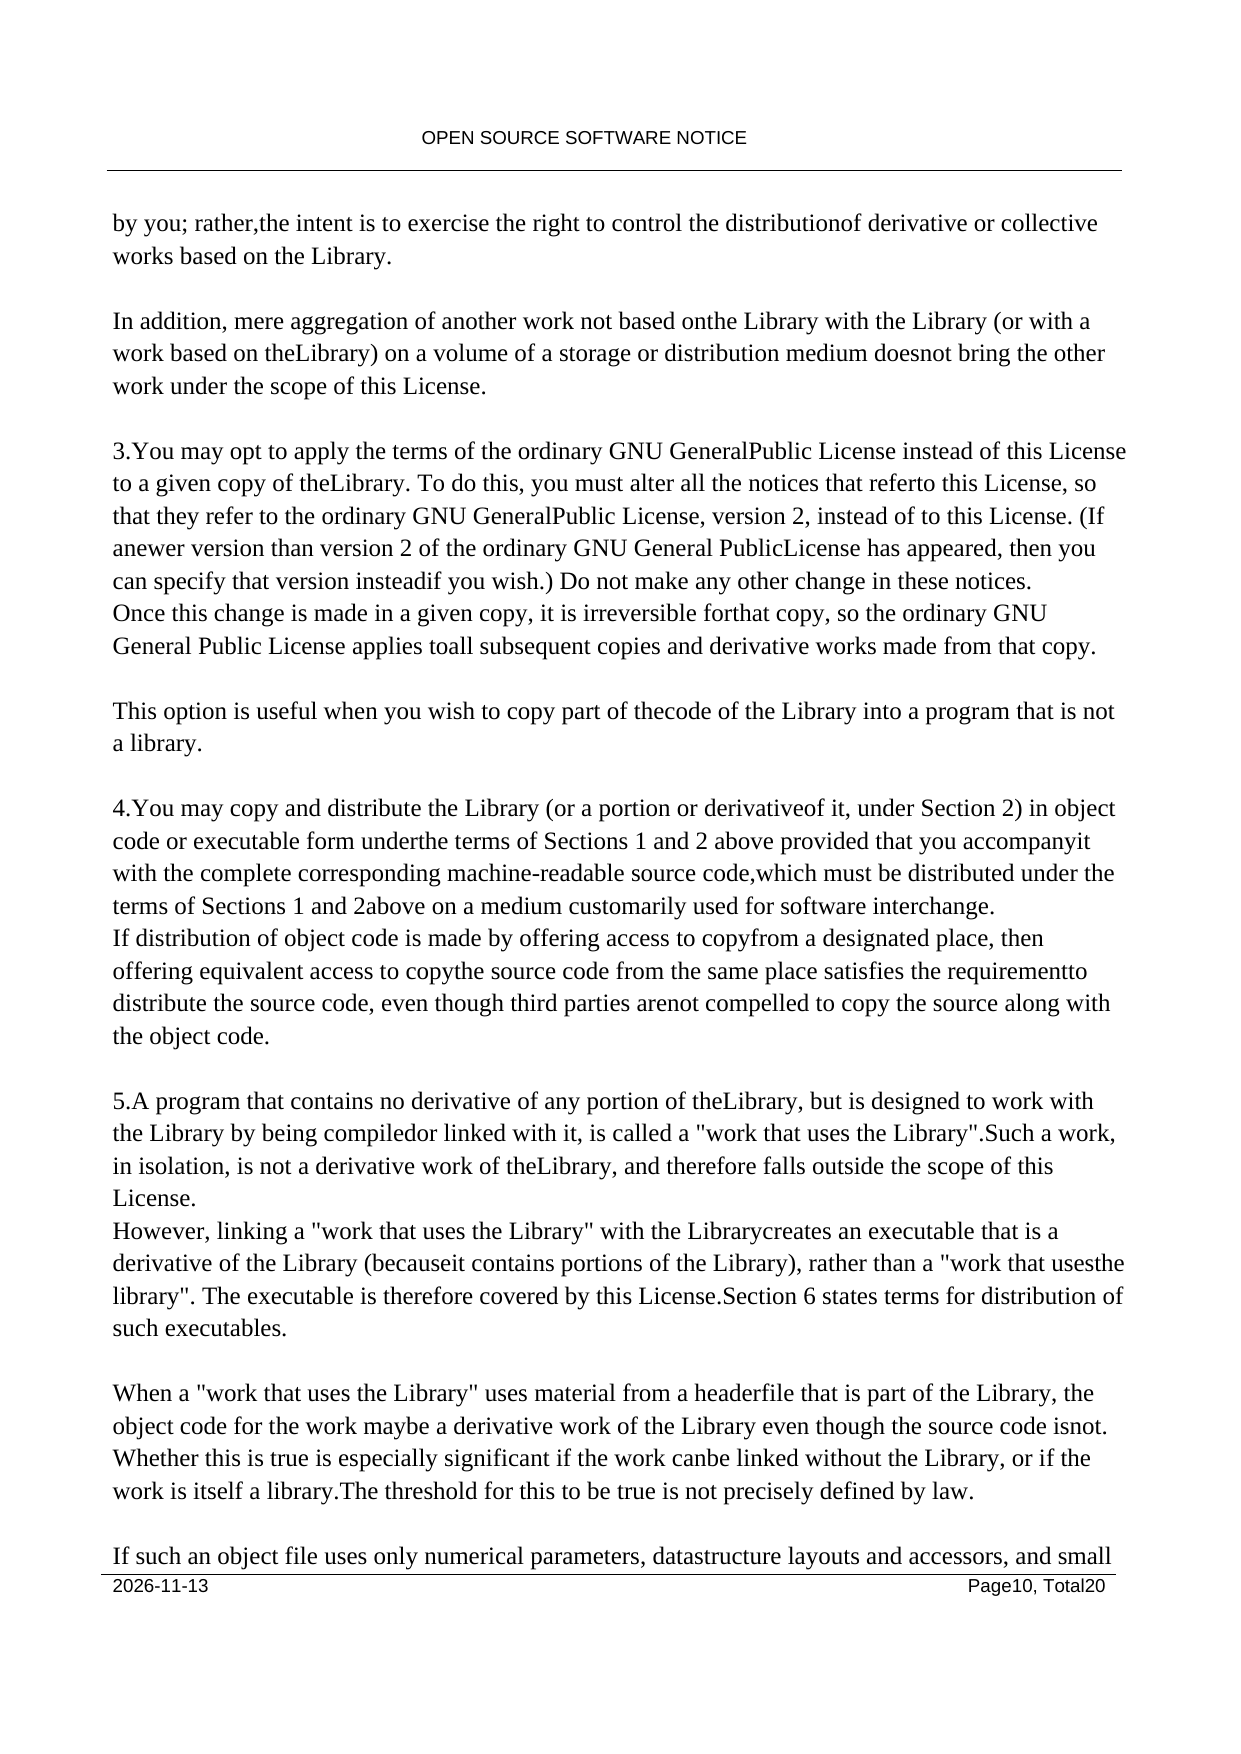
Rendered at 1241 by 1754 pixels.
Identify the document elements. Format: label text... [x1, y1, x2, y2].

text Once this change is made in a given copy, it is irreversible forthat copy, so the ordinary GNU General Public License applies toall subsequent copies and derivative works made from that copy. [112, 596, 1128, 661]
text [112, 206, 1128, 271]
text If distribution of object code is made by offering access to copyfrom a designated place, then offering equivalent access to copythe source code from the same place satisfies the requirementto distribute the source code, even though third parties arenot compelled to copy the source along with the object code. [112, 921, 1128, 1051]
text When a "work that uses the Library" uses material from a headerfile that is part of the Library, the object code for the work maybe a derivative work of the Library even though the source code isnot. Whether this is true is especially significant if the work canbe linked without the Library, or if the work is itself a library.The threshold for this to be true is not precisely defined by law. [112, 1376, 1128, 1506]
text 5.A program that contains no derivative of any portion of theLibrary, but is designed to work with the Library by being compiledor linked with it, is called a "work that uses the Library".Such a work, in isolation, is not a derivative work of theLibrary, and therefore falls outside the scope of this License. [112, 1084, 1128, 1214]
text 4.You may copy and distribute the Library (or a portion or derivativeof it, under Section 2) in object code or executable form underthe terms of Sections 1 and 2 above provided that you accompanyit with the complete corresponding machine-readable source code,which must be distributed under the terms of Sections 1 and 2above on a medium customarily used for software interchange. [112, 791, 1128, 921]
text In addition, mere aggregation of another work not based onthe Library with the Library (or with a work based on theLibrary) on a volume of a storage or distribution medium doesnot bring the other work under the scope of this License. [112, 304, 1128, 401]
text 3.You may opt to apply the terms of the ordinary GNU GeneralPublic License instead of this License to a given copy of theLibrary. To do this, you must alter all the notices that referto this License, so that they refer to the ordinary GNU GeneralPublic License, version 2, instead of to this License. (If anewer version than version 2 of the ordinary GNU General PublicLicense has appeared, then you can specify that version insteadif you wish.) Do not make any other change in these notices. [112, 434, 1128, 596]
text This option is useful when you wish to copy part of thecode of the Library into a program that is not a library. [112, 694, 1128, 759]
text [112, 1539, 1128, 1571]
text However, linking a "work that uses the Library" with the Librarycreates an executable that is a derivative of the Library (becauseit contains portions of the Library), rather than a "work that usesthe library". The executable is therefore covered by this License.Section 6 states terms for distribution of such executables. [112, 1214, 1128, 1344]
